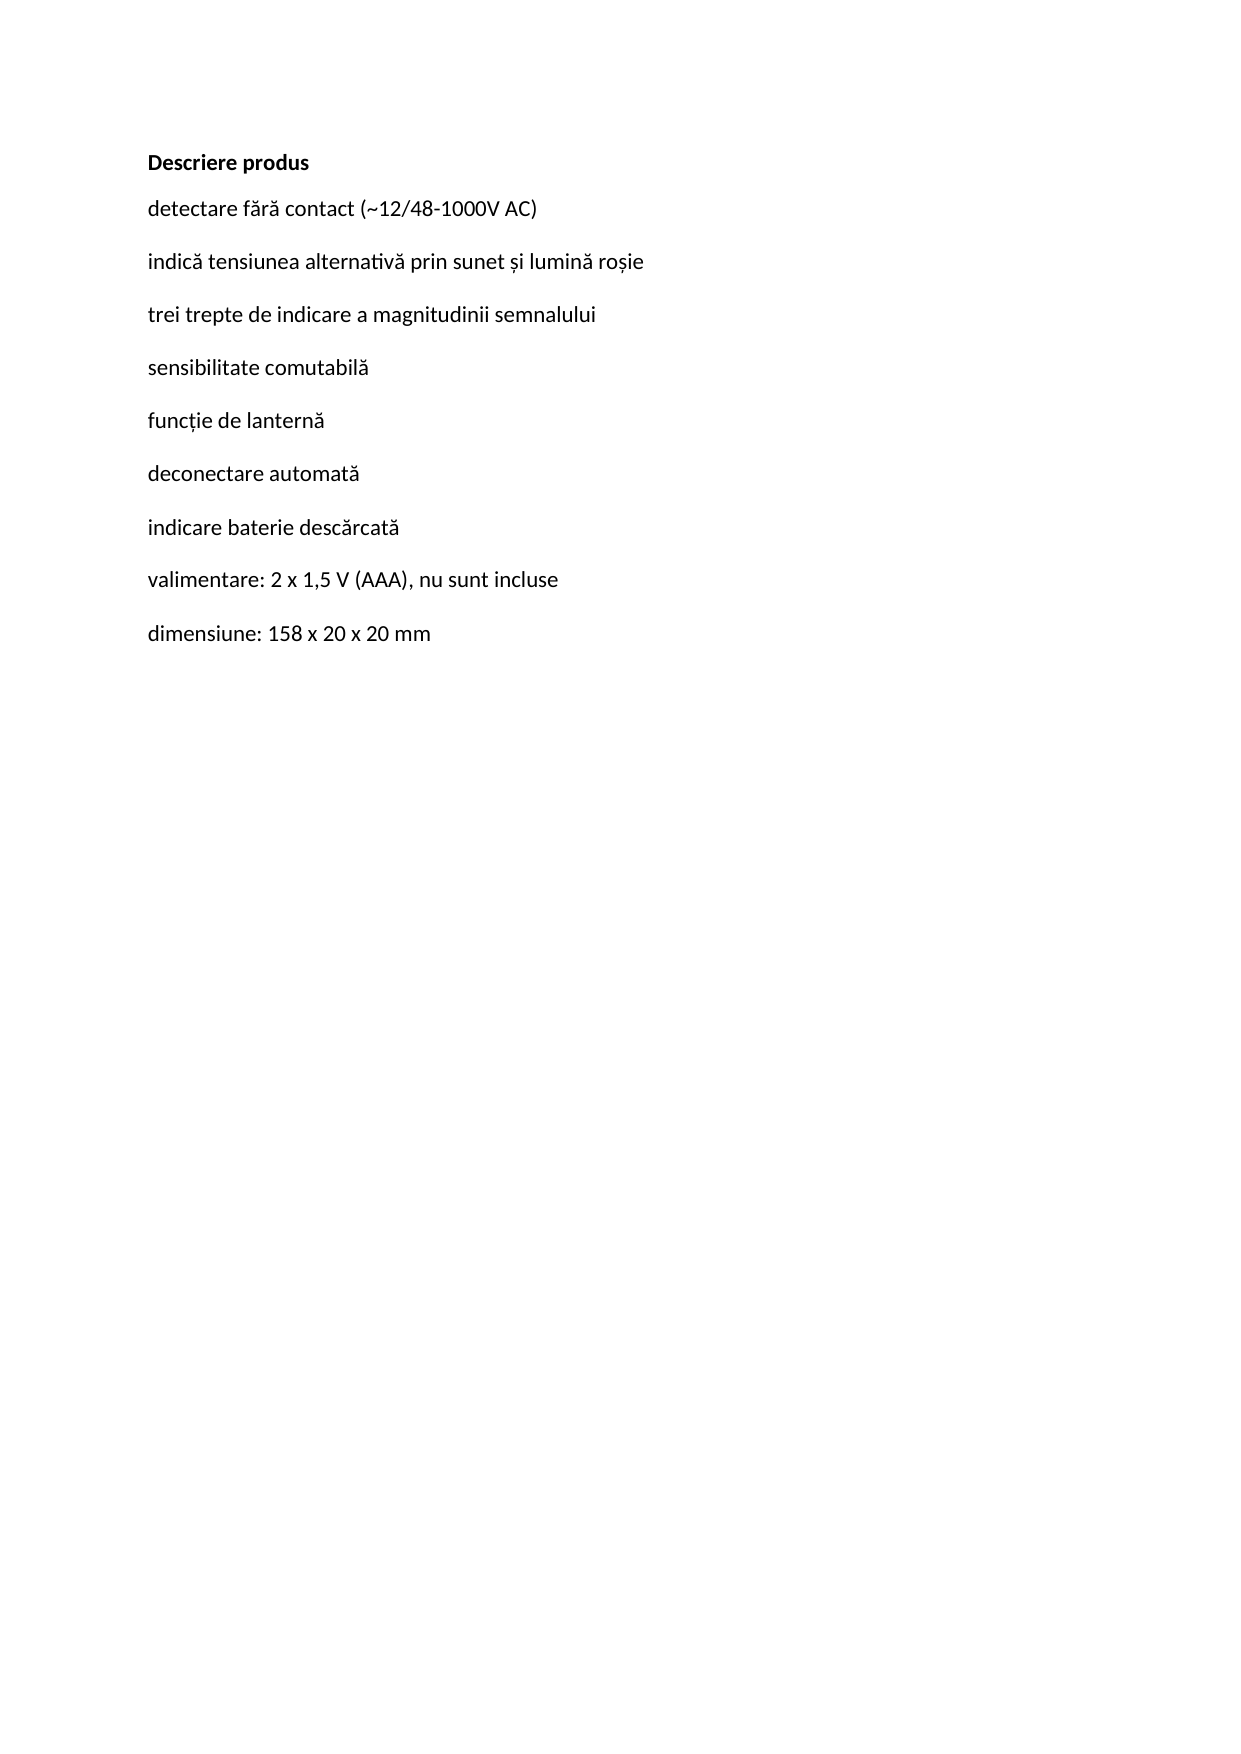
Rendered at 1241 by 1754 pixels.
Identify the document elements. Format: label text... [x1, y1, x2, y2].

text indicare baterie descărcată [148, 513, 1093, 541]
text dimensiune: 158 x 20 x 20 mm [148, 619, 1093, 647]
text trei trepte de indicare a magnitudinii semnalului [148, 301, 1093, 328]
text Descriere produs [148, 148, 1093, 176]
text deconectare automată [148, 459, 1093, 488]
text detectare fără contact (~12/48-1000V AC) [148, 194, 1093, 222]
text valimentare: 2 x 1,5 V (AAA), nu sunt incluse [148, 566, 1093, 594]
text funcție de lanternă [148, 407, 1093, 434]
text indică tensiunea alternativă prin sunet și lumină roșie [148, 247, 1093, 276]
text sensibilitate comutabilă [148, 353, 1093, 382]
